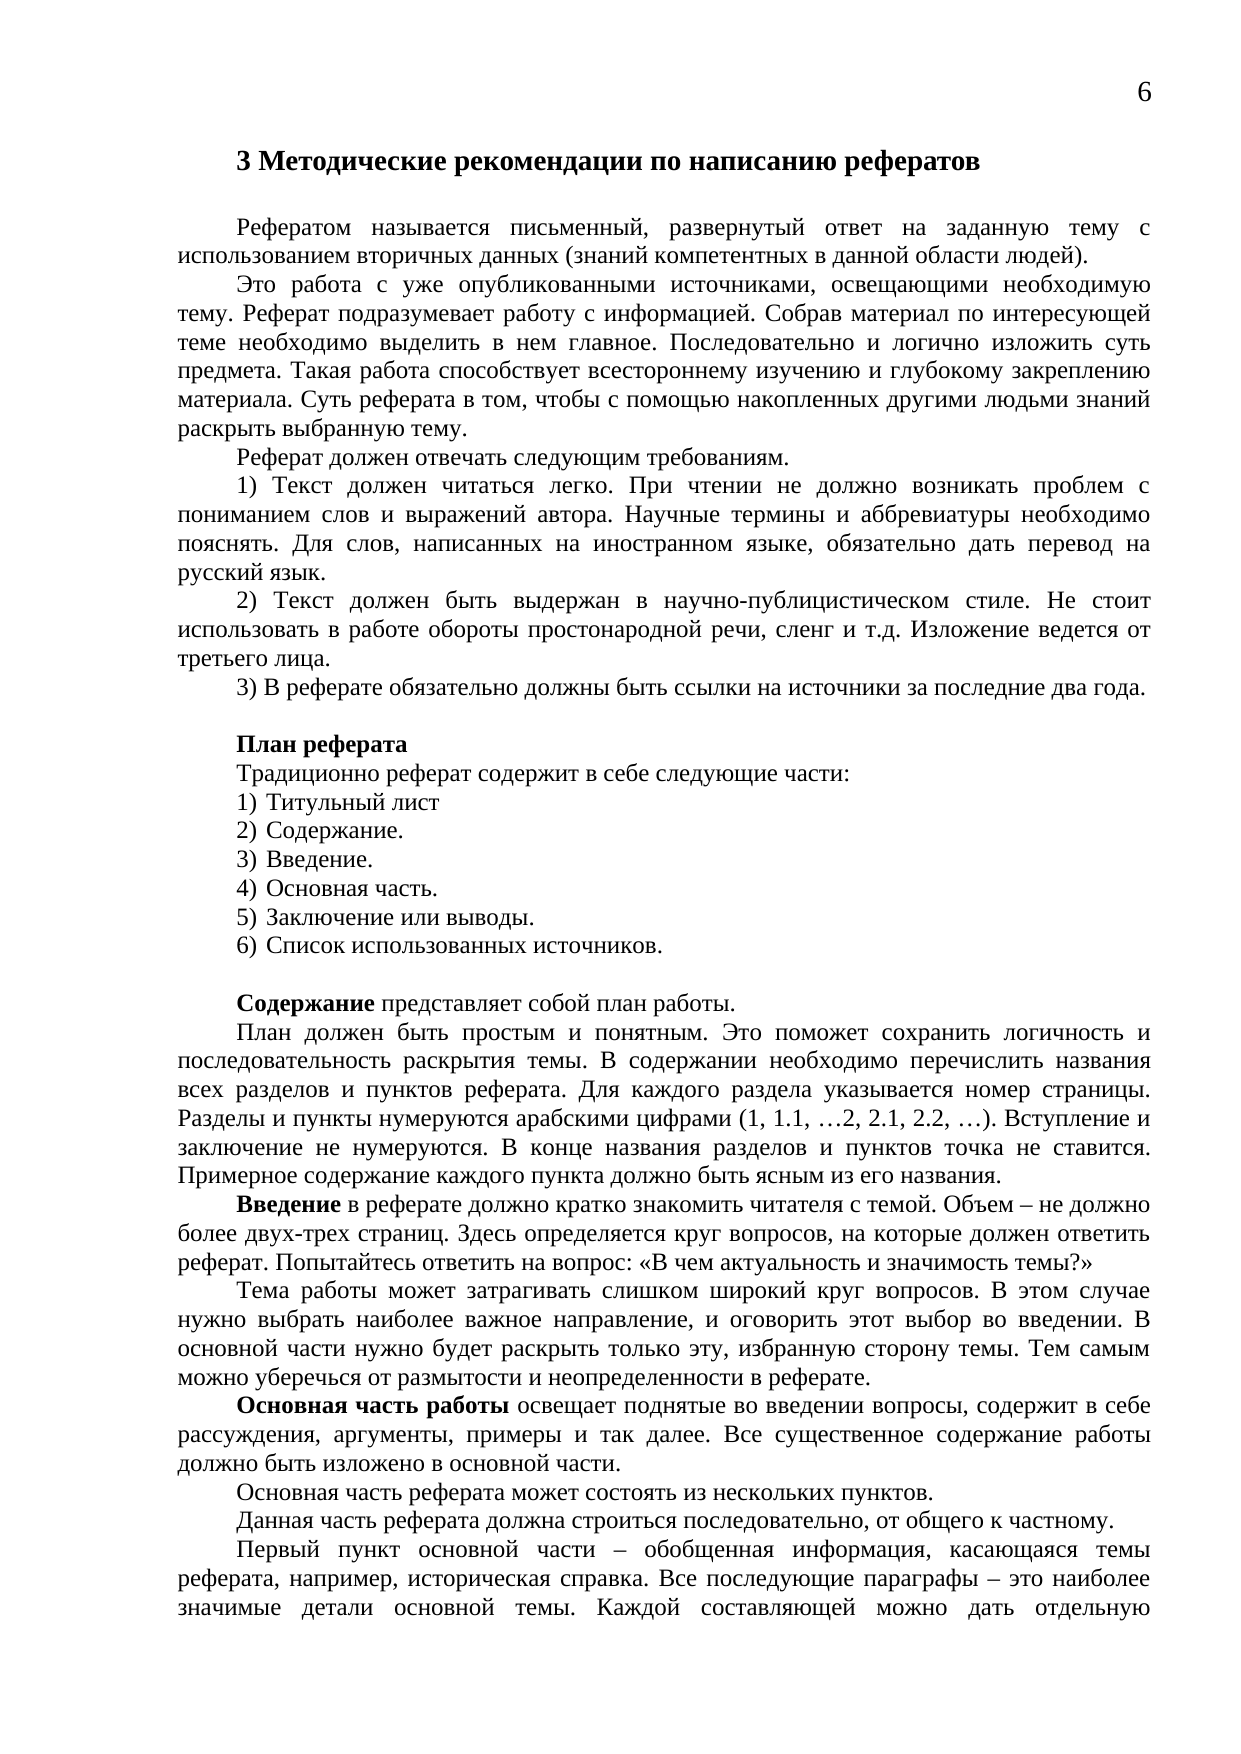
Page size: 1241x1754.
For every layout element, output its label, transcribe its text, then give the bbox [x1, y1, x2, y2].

text Традиционно реферат содержит в себе следующие части: [177, 758, 1152, 787]
text Основная часть реферата может состоять из нескольких пунктов. [177, 1477, 1152, 1505]
list Заключение или выводы. [177, 902, 1152, 930]
text План реферата [177, 729, 1152, 758]
list Список использованных источников. [177, 930, 1152, 959]
text План должен быть простым и понятным. Это поможет сохранить логичность и последовательность раскрытия темы. В содержании необходимо перечислить названия всех разделов и пунктов реферата. Для каждого раздела указывается номер страницы. Разделы и пункты нумеруются арабскими цифрами (1, 1.1, …2, 2.1, 2.2, …). Вступление и заключение не нумеруются. В конце названия разделов и пунктов точка не ставится. Примерное содержание каждого пункта должно быть ясным из его названия. [177, 1017, 1152, 1189]
text Реферат должен отвечать следующим требованиям. [177, 442, 1152, 470]
text 1) Текст должен читаться легко. При чтении не должно возникать проблем с пониманием слов и выражений автора. Научные термины и аббревиатуры необходимо пояснять. Для слов, написанных на иностранном языке, обязательно дать перевод на русский язык. [177, 470, 1152, 585]
text Основная часть работы освещает поднятые во введении вопросы, содержит в себе рассуждения, аргументы, примеры и так далее. Все существенное содержание работы должно быть изложено в основной части. [177, 1390, 1152, 1477]
text 2) Текст должен быть выдержан в научно-публицистическом стиле. Не стоит использовать в работе обороты простонародной речи, сленг и т.д. Изложение ведется от третьего лица. [177, 585, 1152, 672]
text Введение в реферате должно кратко знакомить читателя с темой. Объем – не должно более двух-трех страниц. Здесь определяется круг вопросов, на которые должен ответить реферат. Попытайтесь ответить на вопрос: «В чем актуальность и значимость темы?» [177, 1189, 1152, 1275]
text 3) В реферате обязательно должны быть ссылки на источники за последние два года. [177, 672, 1152, 700]
text Содержание представляет собой план работы. [177, 988, 1152, 1017]
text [177, 1534, 1152, 1620]
text Тема работы может затрагивать слишком широкий круг вопросов. В этом случае нужно выбрать наиболее важное направление, и оговорить этот выбор во введении. В основной части нужно будет раскрыть только эту, избранную сторону темы. Тем самым можно уберечься от размытости и неопределенности в реферате. [177, 1275, 1152, 1390]
text Рефератом называется письменный, развернутый ответ на заданную тему с использованием вторичных данных (знаний компетентных в данной области людей). [177, 212, 1152, 269]
list Основная часть. [177, 873, 1152, 902]
text Данная часть реферата должна строиться последовательно, от общего к частному. [177, 1505, 1152, 1534]
list Содержание. [177, 815, 1152, 844]
subtitle 3 Методические рекомендации по написанию рефератов [177, 143, 1152, 177]
list Введение. [177, 844, 1152, 873]
text Это работа с уже опубликованными источниками, освещающими необходимую тему. Реферат подразумевает работу с информацией. Собрав материал по интересующей теме необходимо выделить в нем главное. Последовательно и логично изложить суть предмета. Такая работа способствует всестороннему изучению и глубокому закреплению материала. Суть реферата в том, чтобы с помощью накопленных другими людьми знаний раскрыть выбранную тему. [177, 269, 1152, 442]
list Титульный лист [177, 787, 1152, 815]
